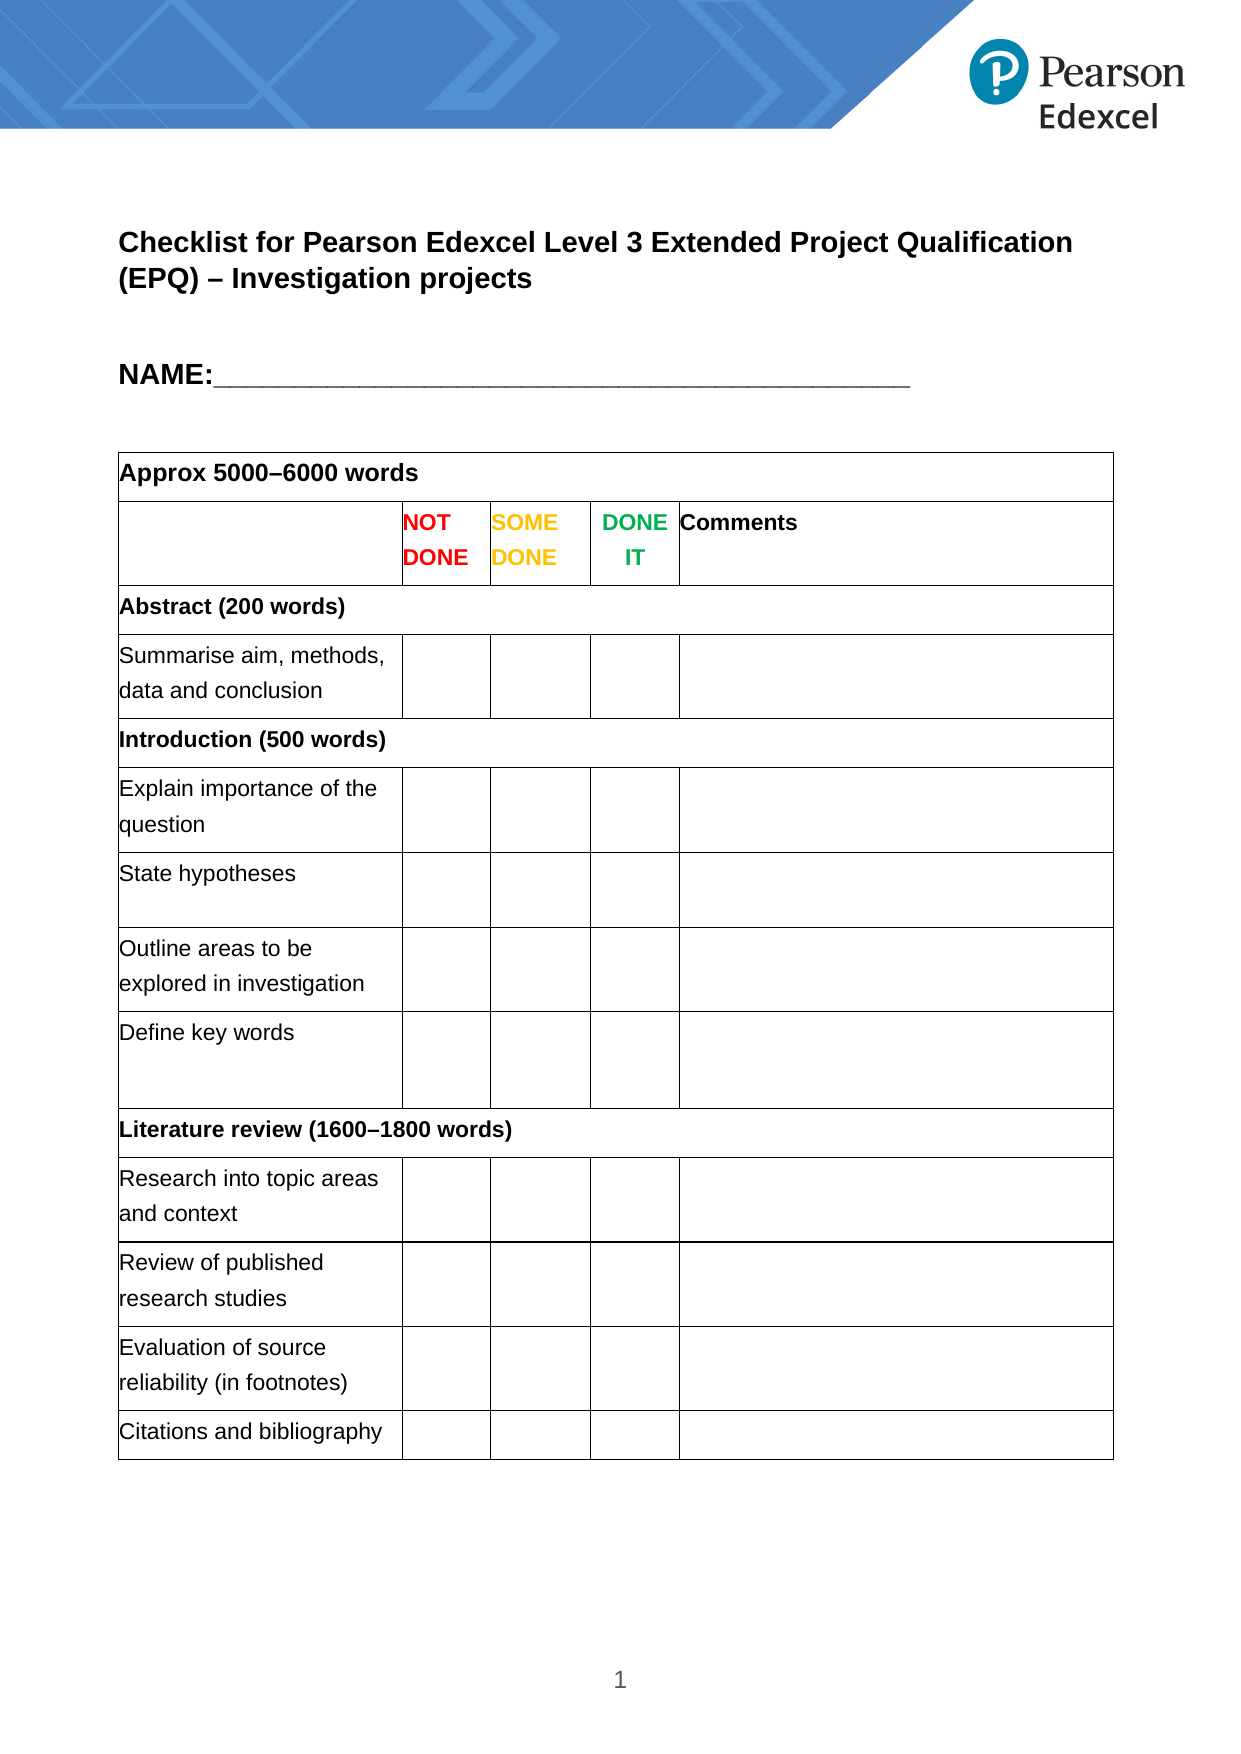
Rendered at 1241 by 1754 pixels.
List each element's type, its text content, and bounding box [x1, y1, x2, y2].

table_cell Comments [680, 502, 1113, 585]
table_cell [680, 853, 1113, 927]
table_cell Explain importance of the question [119, 768, 402, 852]
table_cell [591, 1012, 679, 1108]
table_cell [491, 1158, 590, 1241]
picture [0, 0, 1241, 140]
table_cell [119, 502, 402, 585]
table_cell [680, 928, 1113, 1011]
table_cell [491, 1012, 590, 1108]
table_cell [680, 768, 1113, 852]
table_cell [591, 635, 679, 718]
table_cell [403, 853, 490, 927]
table_cell [403, 1243, 490, 1326]
table_cell [491, 928, 590, 1011]
table_cell [403, 928, 490, 1011]
table_cell DONE IT [591, 502, 679, 585]
table_cell [491, 768, 590, 852]
table_cell Abstract (200 words) [119, 586, 1113, 634]
table_cell Research into topic areas and context [119, 1158, 402, 1241]
table_cell [591, 1411, 679, 1459]
table_cell [403, 1158, 490, 1241]
table_cell [680, 1243, 1113, 1326]
table_cell State hypotheses [119, 853, 402, 927]
table_cell Literature review (1600–1800 words) [119, 1109, 1113, 1157]
table_cell Citations and bibliography [119, 1411, 402, 1459]
table_cell Introduction (500 words) [119, 719, 1113, 767]
table_cell [491, 1327, 590, 1410]
table_cell [491, 1411, 590, 1459]
table_cell [403, 768, 490, 852]
table_cell NOT DONE [403, 502, 490, 585]
table_cell [403, 1012, 490, 1108]
table_cell [591, 928, 679, 1011]
table_cell [491, 853, 590, 927]
table_cell Review of published research studies [119, 1243, 402, 1326]
text NAME:___________________________________________ [118, 356, 1122, 391]
table_cell [680, 1327, 1113, 1410]
table_cell Evaluation of source reliability (in footnotes) [119, 1327, 402, 1410]
table_cell [591, 1327, 679, 1410]
table_header Approx 5000–6000 words [119, 453, 1113, 501]
table_cell [680, 635, 1113, 718]
table_cell SOME DONE [491, 502, 590, 585]
table_cell [491, 635, 590, 718]
table_cell [680, 1012, 1113, 1108]
table_cell Summarise aim, methods, data and conclusion [119, 635, 402, 718]
table_cell [680, 1411, 1113, 1459]
table_cell [403, 635, 490, 718]
table_cell [591, 1158, 679, 1241]
table_cell [680, 1158, 1113, 1241]
table_cell [403, 1411, 490, 1459]
table_cell [591, 768, 679, 852]
text Checklist for Pearson Edexcel Level 3 Extended Project Qualification (EPQ) – Investigation projects [118, 224, 1122, 295]
table_cell [491, 1243, 590, 1326]
table_cell [403, 1327, 490, 1410]
table_cell [591, 853, 679, 927]
table_cell Define key words [119, 1012, 402, 1108]
table_cell Outline areas to be explored in investigation [119, 928, 402, 1011]
table_cell [591, 1243, 679, 1326]
